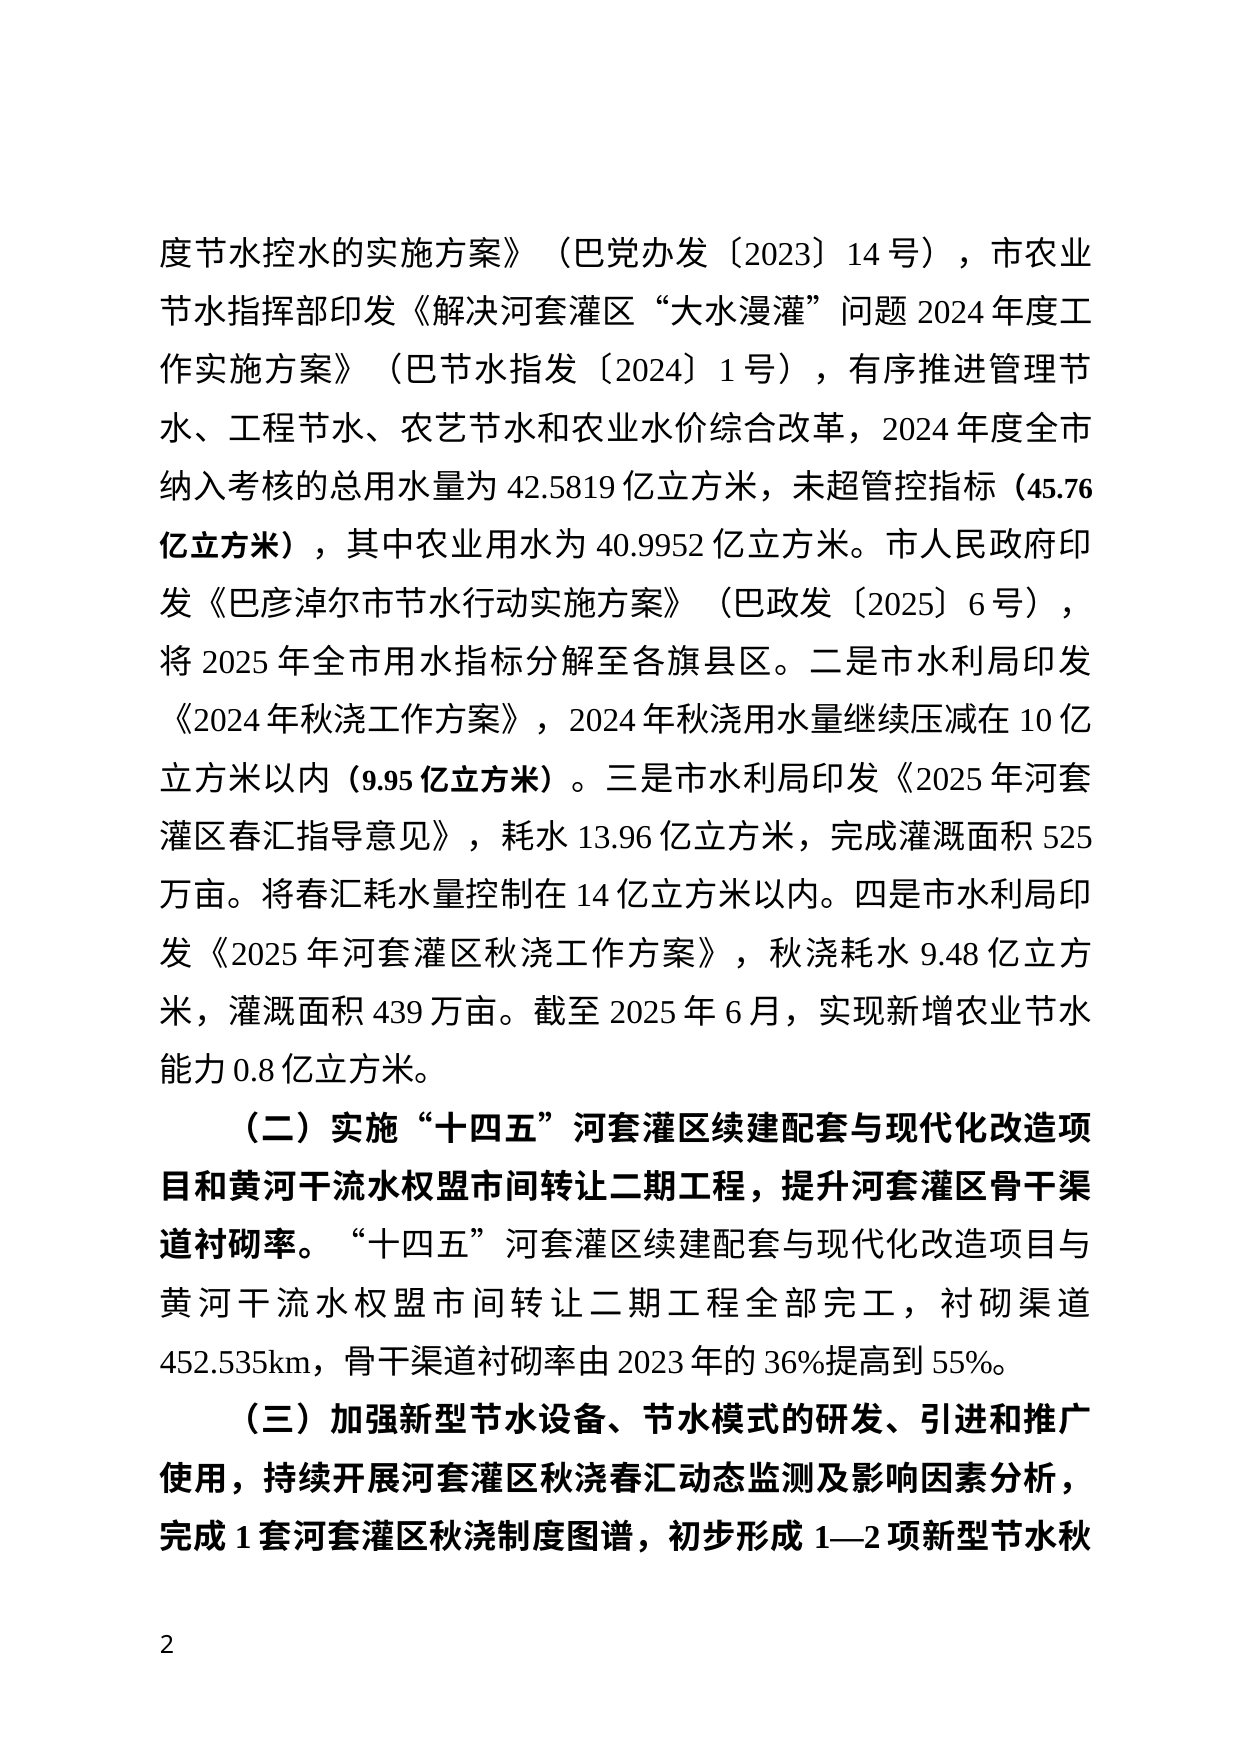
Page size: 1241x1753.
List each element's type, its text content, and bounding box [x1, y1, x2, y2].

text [159, 1385, 1093, 1560]
text （二）实施“十四五”河套灌区续建配套与现代化改造项目和黄河干流水权盟市间转让二期工程，提升河套灌区骨干渠道衬砌率。“十四五”河套灌区续建配套与现代化改造项目与黄河干流水权盟市间转让二期工程全部完工，衬砌渠道452.535km，骨干渠道衬砌率由2023年的36%提高到55%。 [159, 1093, 1093, 1385]
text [159, 218, 1093, 1093]
